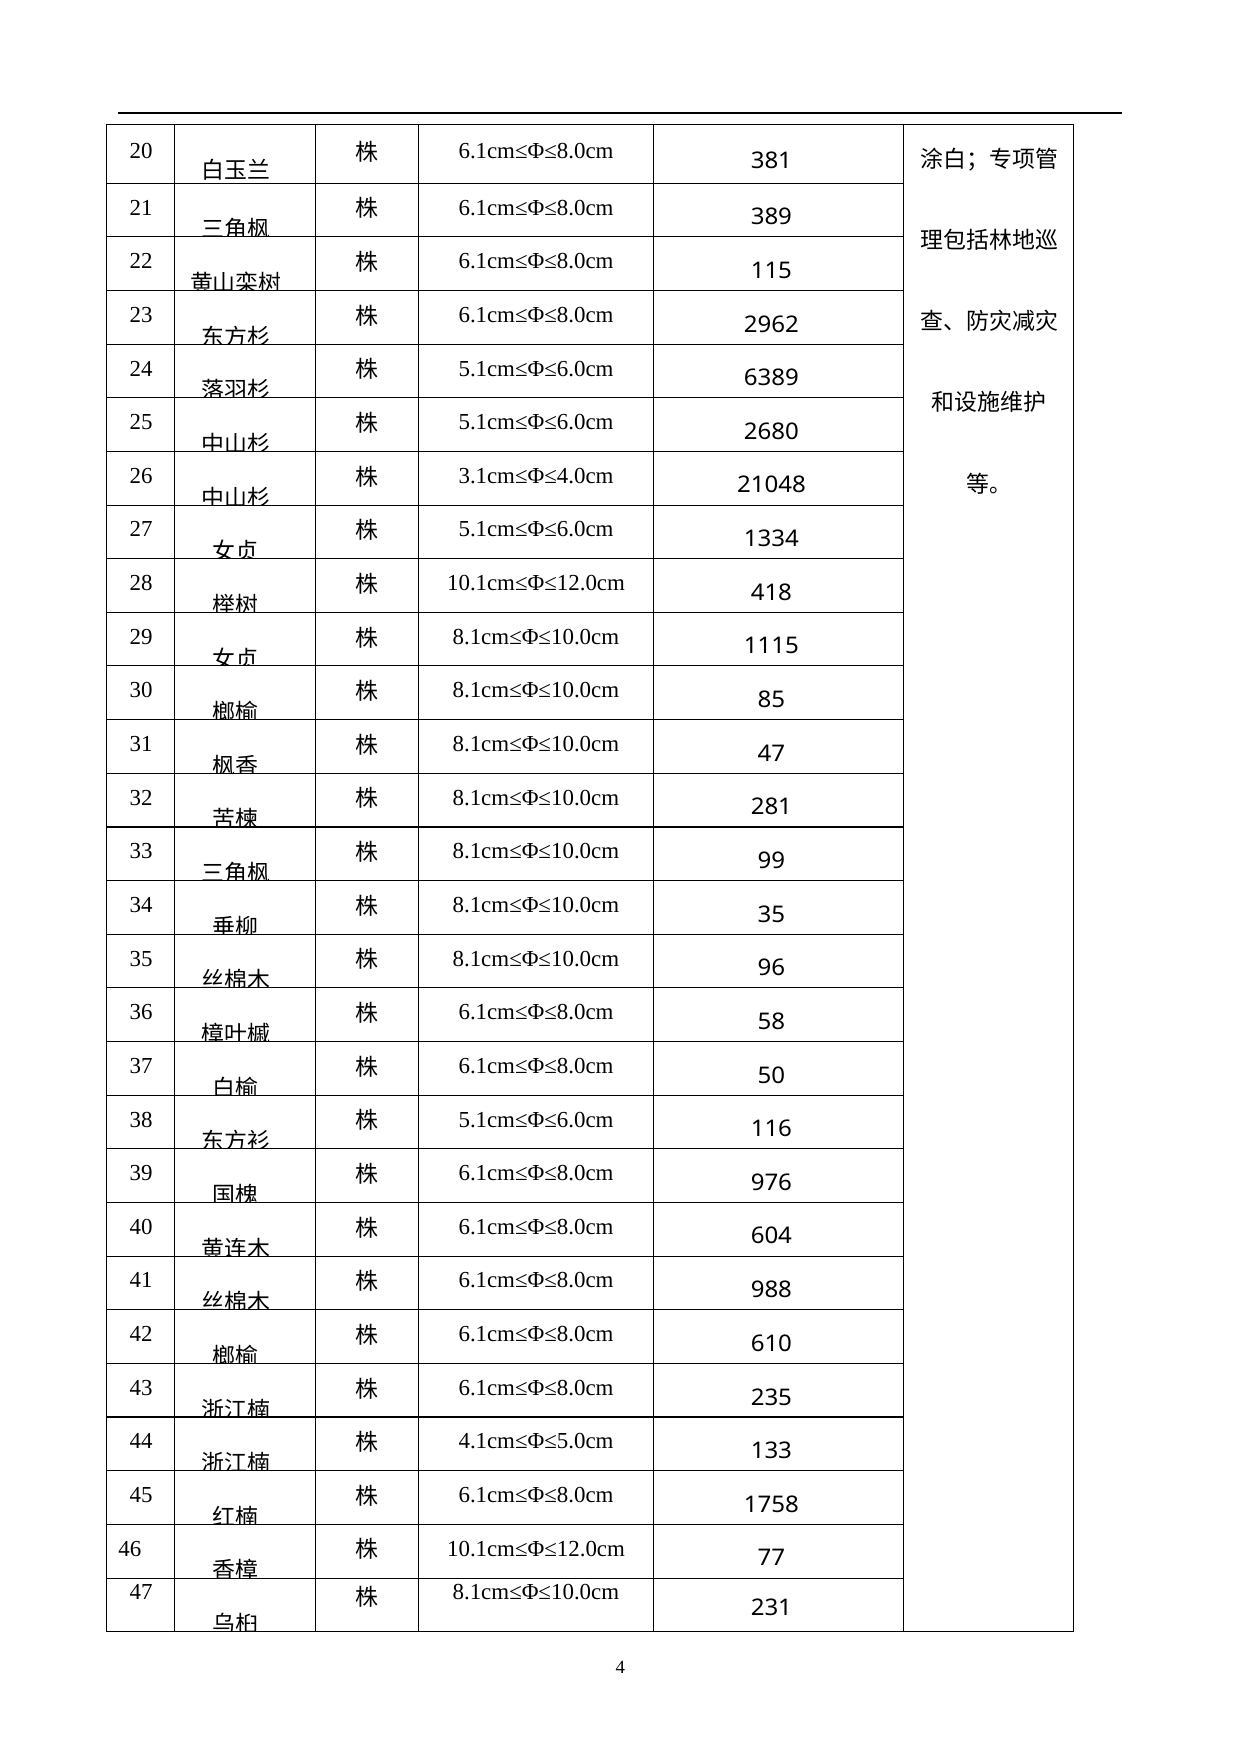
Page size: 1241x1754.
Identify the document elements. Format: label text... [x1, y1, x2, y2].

table_cell 中山杉 [175, 452, 315, 504]
table_cell 6.1cm≤Φ≤8.0cm [419, 1203, 653, 1256]
table_cell 株 [316, 720, 418, 773]
table_cell 26 [107, 452, 174, 504]
table_cell 8.1cm≤Φ≤10.0cm [419, 666, 653, 719]
table_cell 23 [107, 291, 174, 343]
table_cell 株 [316, 828, 418, 880]
table_cell 1758 [654, 1471, 903, 1524]
table_cell 中山杉 [175, 398, 315, 451]
table_cell 株 [316, 1203, 418, 1256]
table_cell 6.1cm≤Φ≤8.0cm [419, 1364, 653, 1416]
table_cell 38 [107, 1096, 174, 1148]
table_cell 5.1cm≤Φ≤6.0cm [419, 1096, 653, 1148]
table_cell 8.1cm≤Φ≤10.0cm [419, 613, 653, 665]
table_cell 988 [654, 1257, 903, 1309]
table_cell 1115 [654, 613, 903, 665]
table_cell 株 [316, 1149, 418, 1202]
table_cell 85 [654, 666, 903, 719]
table_cell 丝棉木 [175, 935, 315, 987]
table_cell 东方杉 [175, 291, 315, 343]
table_cell 三角枫 [175, 828, 315, 880]
table_cell 浙江楠 [175, 1364, 315, 1416]
table_cell 榔榆 [175, 666, 315, 719]
table_cell 976 [654, 1149, 903, 1202]
table_cell 116 [654, 1096, 903, 1148]
table_cell 47 [654, 720, 903, 773]
table_cell 乌桕 [175, 1579, 315, 1631]
table_cell 株 [316, 613, 418, 665]
table_cell 34 [107, 881, 174, 934]
table_cell 6.1cm≤Φ≤8.0cm [419, 1042, 653, 1094]
table_cell 东方衫 [175, 1096, 315, 1148]
table_cell 115 [654, 237, 903, 290]
table_cell 浙江楠 [175, 1418, 315, 1470]
table_cell 黄连木 [175, 1203, 315, 1256]
table_cell 36 [107, 988, 174, 1041]
table_cell 5.1cm≤Φ≤6.0cm [419, 506, 653, 558]
table_cell 5.1cm≤Φ≤6.0cm [419, 345, 653, 397]
table_cell 株 [316, 666, 418, 719]
table_cell 77 [654, 1525, 903, 1577]
table_cell 24 [107, 345, 174, 397]
table_cell 31 [107, 720, 174, 773]
table_cell 株 [316, 184, 418, 236]
table_cell 50 [654, 1042, 903, 1094]
table_cell 33 [107, 828, 174, 880]
table_cell 45 [107, 1471, 174, 1524]
table_cell 8.1cm≤Φ≤10.0cm [419, 720, 653, 773]
table_cell 27 [107, 506, 174, 558]
table_cell 4.1cm≤Φ≤5.0cm [419, 1418, 653, 1470]
table_cell 株 [316, 1257, 418, 1309]
table_cell 苦楝 [175, 774, 315, 826]
table_cell 10.1cm≤Φ≤12.0cm [419, 1525, 653, 1577]
table_cell 3.1cm≤Φ≤4.0cm [419, 452, 653, 504]
table_cell 株 [316, 1471, 418, 1524]
table_cell 28 [107, 559, 174, 612]
table_cell 株 [316, 398, 418, 451]
table_cell 株 [316, 1096, 418, 1148]
table_cell 榔榆 [175, 1310, 315, 1363]
table_cell 株 [316, 125, 418, 183]
table_cell 6.1cm≤Φ≤8.0cm [419, 184, 653, 236]
table_cell 国槐 [175, 1149, 315, 1202]
table_cell 41 [107, 1257, 174, 1309]
table_cell 2680 [654, 398, 903, 451]
table_cell 5.1cm≤Φ≤6.0cm [419, 398, 653, 451]
table_cell 58 [654, 988, 903, 1041]
table_cell 22 [107, 237, 174, 290]
table_cell 418 [654, 559, 903, 612]
table_cell 389 [654, 184, 903, 236]
table_cell 三角枫 [175, 184, 315, 236]
table_cell 株 [316, 291, 418, 343]
table_cell 8.1cm≤Φ≤10.0cm [419, 774, 653, 826]
table_cell 8.1cm≤Φ≤10.0cm [419, 881, 653, 934]
table_cell 落羽杉 [175, 345, 315, 397]
table_cell 20 [107, 125, 174, 183]
table_cell 女贞 [175, 506, 315, 558]
table_cell 2962 [654, 291, 903, 343]
table_cell 株 [316, 935, 418, 987]
table_cell 红楠 [175, 1471, 315, 1524]
table_cell 株 [316, 1364, 418, 1416]
table_cell 榉树 [175, 559, 315, 612]
table_cell 21048 [654, 452, 903, 504]
table_cell 株 [316, 881, 418, 934]
table_cell 香樟 [175, 1525, 315, 1577]
table_cell 株 [316, 1525, 418, 1577]
table_cell 37 [107, 1042, 174, 1094]
table_cell 8.1cm≤Φ≤10.0cm [419, 935, 653, 987]
table_cell 1334 [654, 506, 903, 558]
table_cell 10.1cm≤Φ≤12.0cm [419, 559, 653, 612]
table_cell 40 [107, 1203, 174, 1256]
table_cell 6.1cm≤Φ≤8.0cm [419, 988, 653, 1041]
table_cell 21 [107, 184, 174, 236]
table_cell 43 [107, 1364, 174, 1416]
table_cell 8.1cm≤Φ≤10.0cm [419, 1579, 653, 1631]
table_cell 35 [654, 881, 903, 934]
table_cell 株 [316, 1579, 418, 1631]
table_cell 96 [654, 935, 903, 987]
table_cell 白玉兰 [175, 125, 315, 183]
table_cell 6.1cm≤Φ≤8.0cm [419, 1310, 653, 1363]
table_cell 白榆 [175, 1042, 315, 1094]
table_cell 6.1cm≤Φ≤8.0cm [419, 1257, 653, 1309]
table_cell 42 [107, 1310, 174, 1363]
table_cell 株 [316, 1418, 418, 1470]
table_cell 黄山栾树 [175, 237, 315, 290]
table_cell 32 [107, 774, 174, 826]
table_cell 株 [316, 1042, 418, 1094]
table_cell 604 [654, 1203, 903, 1256]
table_cell 99 [654, 828, 903, 880]
table_cell 39 [107, 1149, 174, 1202]
table_cell 6.1cm≤Φ≤8.0cm [419, 237, 653, 290]
table_cell 6389 [654, 345, 903, 397]
table_cell 株 [316, 506, 418, 558]
table_cell 女贞 [175, 613, 315, 665]
table_cell 25 [107, 398, 174, 451]
table_cell 44 [107, 1418, 174, 1470]
table_cell 35 [107, 935, 174, 987]
table_cell 6.1cm≤Φ≤8.0cm [419, 125, 653, 183]
table_cell 46 [107, 1525, 174, 1577]
table_cell 47 [107, 1579, 174, 1631]
table_cell 枫香 [175, 720, 315, 773]
table_cell 株 [316, 988, 418, 1041]
table_cell 231 [654, 1579, 903, 1631]
table_cell 株 [316, 1310, 418, 1363]
table_cell 株 [316, 559, 418, 612]
table_cell 株 [316, 237, 418, 290]
table_cell 6.1cm≤Φ≤8.0cm [419, 1471, 653, 1524]
table_cell 281 [654, 774, 903, 826]
table_cell 樟叶槭 [175, 988, 315, 1041]
table_cell 610 [654, 1310, 903, 1363]
table_cell 垂柳 [175, 881, 315, 934]
table_cell 6.1cm≤Φ≤8.0cm [419, 1149, 653, 1202]
table_cell 133 [654, 1418, 903, 1470]
table_cell 丝棉木 [175, 1257, 315, 1309]
table_cell 381 [654, 125, 903, 183]
table_cell 30 [107, 666, 174, 719]
table_cell 29 [107, 613, 174, 665]
table_cell 235 [654, 1364, 903, 1416]
table_cell 8.1cm≤Φ≤10.0cm [419, 828, 653, 880]
table_cell 株 [316, 452, 418, 504]
table_cell 株 [316, 345, 418, 397]
table_cell 6.1cm≤Φ≤8.0cm [419, 291, 653, 343]
table_cell 株 [316, 774, 418, 826]
